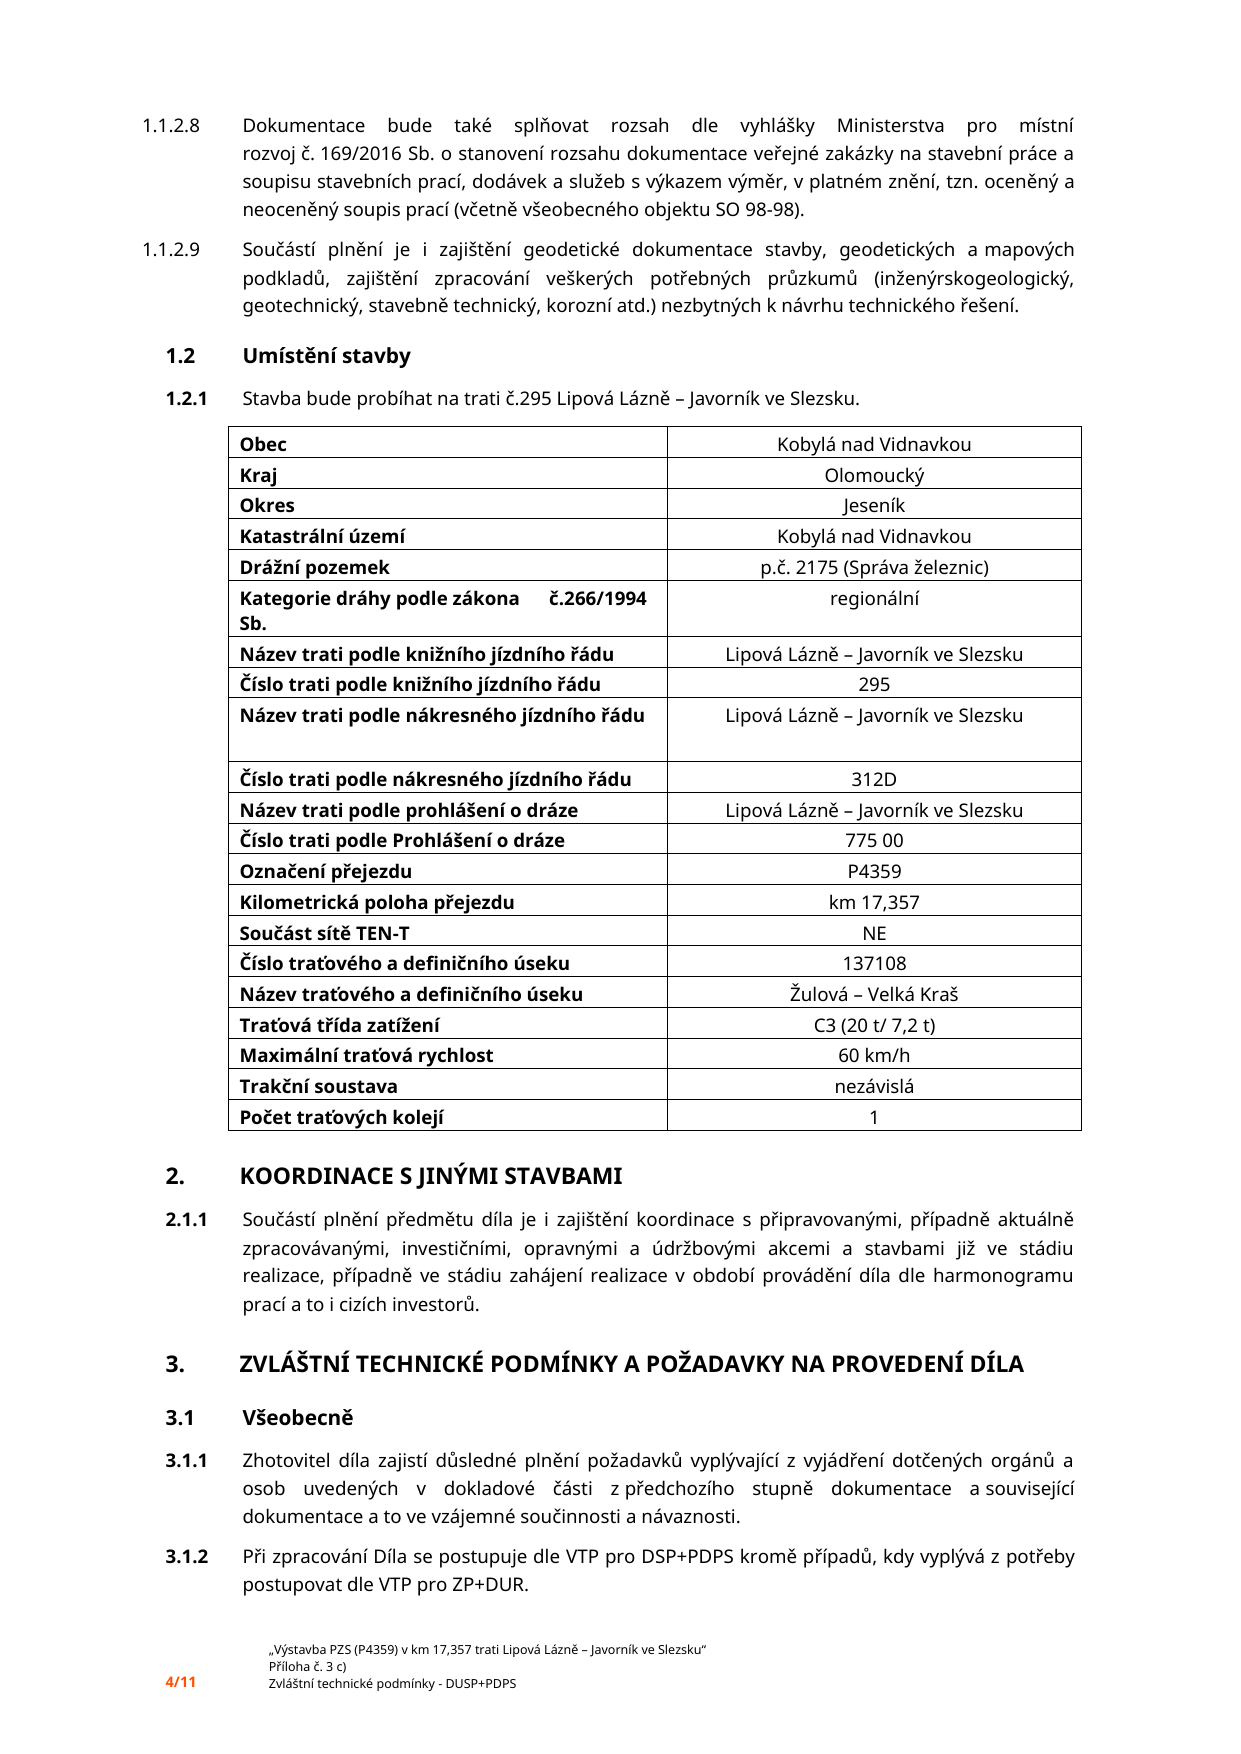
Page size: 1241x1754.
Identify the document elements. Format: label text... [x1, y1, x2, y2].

text Všeobecně [165, 1403, 1075, 1432]
table_cell regionální [668, 581, 1081, 636]
table_cell C3 (20 t/ 7,2 t) [668, 1008, 1081, 1037]
table_cell 60 km/h [668, 1039, 1081, 1068]
table_cell Číslo trati podle knižního jízdního řádu [229, 668, 667, 697]
table_cell Lipová Lázně – Javorník ve Slezsku [668, 698, 1081, 761]
table_cell Traťová třída zatížení [229, 1008, 667, 1037]
table_cell Lipová Lázně – Javorník ve Slezsku [668, 637, 1081, 667]
table_cell p.č. 2175 (Správa železnic) [668, 550, 1081, 579]
table_cell Kobylá nad Vidnavkou [668, 519, 1081, 549]
table_cell 312D [668, 762, 1081, 792]
text Součástí plnění předmětu díla je i zajištění koordinace s připravovanými, případně aktuálně zpracovávanými, investičními, opravnými a údržbovými akcemi a stavbami již ve stádiu realizace, případně ve stádiu zahájení realizace v období provádění díla dle harmonogramu prací a to i cizích investorů. [165, 1207, 1075, 1316]
table_cell Kategorie dráhy podle zákona č.266/1994 Sb. [229, 581, 667, 636]
table_cell 1 [668, 1100, 1081, 1130]
table_cell Žulová – Velká Kraš [668, 977, 1081, 1007]
table_cell 295 [668, 668, 1081, 697]
table_cell Číslo traťového a definičního úseku [229, 946, 667, 976]
table_cell Název trati podle nákresného jízdního řádu [229, 698, 667, 761]
table_cell Počet traťových kolejí [229, 1100, 667, 1130]
text ZVLÁŠTNÍ TECHNICKÉ PODMÍNKY A POŽADAVKY NA PROVEDENÍ DÍLA [165, 1348, 1075, 1379]
table_cell Číslo trati podle nákresného jízdního řádu [229, 762, 667, 792]
table_cell Název trati podle prohlášení o dráze [229, 793, 667, 822]
table_cell P4359 [668, 854, 1081, 884]
table_cell Lipová Lázně – Javorník ve Slezsku [668, 793, 1081, 822]
table_cell Název trati podle knižního jízdního řádu [229, 637, 667, 667]
text Umístění stavby [165, 342, 1075, 370]
table_cell Trakční soustava [229, 1069, 667, 1099]
table_cell Název traťového a definičního úseku [229, 977, 667, 1007]
table_cell Drážní pozemek [229, 550, 667, 579]
table_header Kobylá nad Vidnavkou [668, 427, 1081, 457]
table_cell km 17,357 [668, 885, 1081, 914]
text Při zpracování Díla se postupuje dle VTP pro DSP+PDPS kromě případů, kdy vyplývá z potřeby postupovat dle VTP pro ZP+DUR. [165, 1543, 1075, 1597]
text Součástí plnění je i zajištění geodetické dokumentace stavby, geodetických a mapových podkladů, zajištění zpracování veškerých potřebných průzkumů (inženýrskogeologický, geotechnický, stavebně technický, korozní atd.) nezbytných k návrhu technického řešení. [142, 237, 1075, 318]
text Dokumentace bude také splňovat rozsah dle vyhlášky Ministerstva pro místní rozvoj č. 169/2016 Sb. o stanovení rozsahu dokumentace veřejné zakázky na stavební práce a soupisu stavebních prací, dodávek a služeb s výkazem výměr, v platném znění, tzn. oceněný a neoceněný soupis prací (včetně všeobecného objektu SO 98-98). [142, 112, 1075, 222]
table_cell Katastrální území [229, 519, 667, 549]
table_cell Číslo trati podle Prohlášení o dráze [229, 824, 667, 853]
table_header Obec [229, 427, 667, 457]
table_cell Okres [229, 489, 667, 518]
text KOORDINACE S JINÝMI STAVBAMI [165, 1160, 1075, 1191]
table_cell Olomoucký [668, 458, 1081, 487]
table_cell Maximální traťová rychlost [229, 1039, 667, 1068]
table_cell Součást sítě TEN-T [229, 916, 667, 945]
table_cell Kraj [229, 458, 667, 487]
text Stavba bude probíhat na trati č.295 Lipová Lázně – Javorník ve Slezsku. [165, 385, 1075, 411]
table_cell Jeseník [668, 489, 1081, 518]
table_cell Kilometrická poloha přejezdu [229, 885, 667, 914]
table_cell 137108 [668, 946, 1081, 976]
table_cell NE [668, 916, 1081, 945]
text Zhotovitel díla zajistí důsledné plnění požadavků vyplývající z vyjádření dotčených orgánů a osob uvedených v dokladové části z předchozího stupně dokumentace a související dokumentace a to ve vzájemné součinnosti a návaznosti. [165, 1447, 1075, 1528]
table_cell 775 00 [668, 824, 1081, 853]
table_cell Označení přejezdu [229, 854, 667, 884]
table_cell nezávislá [668, 1069, 1081, 1099]
